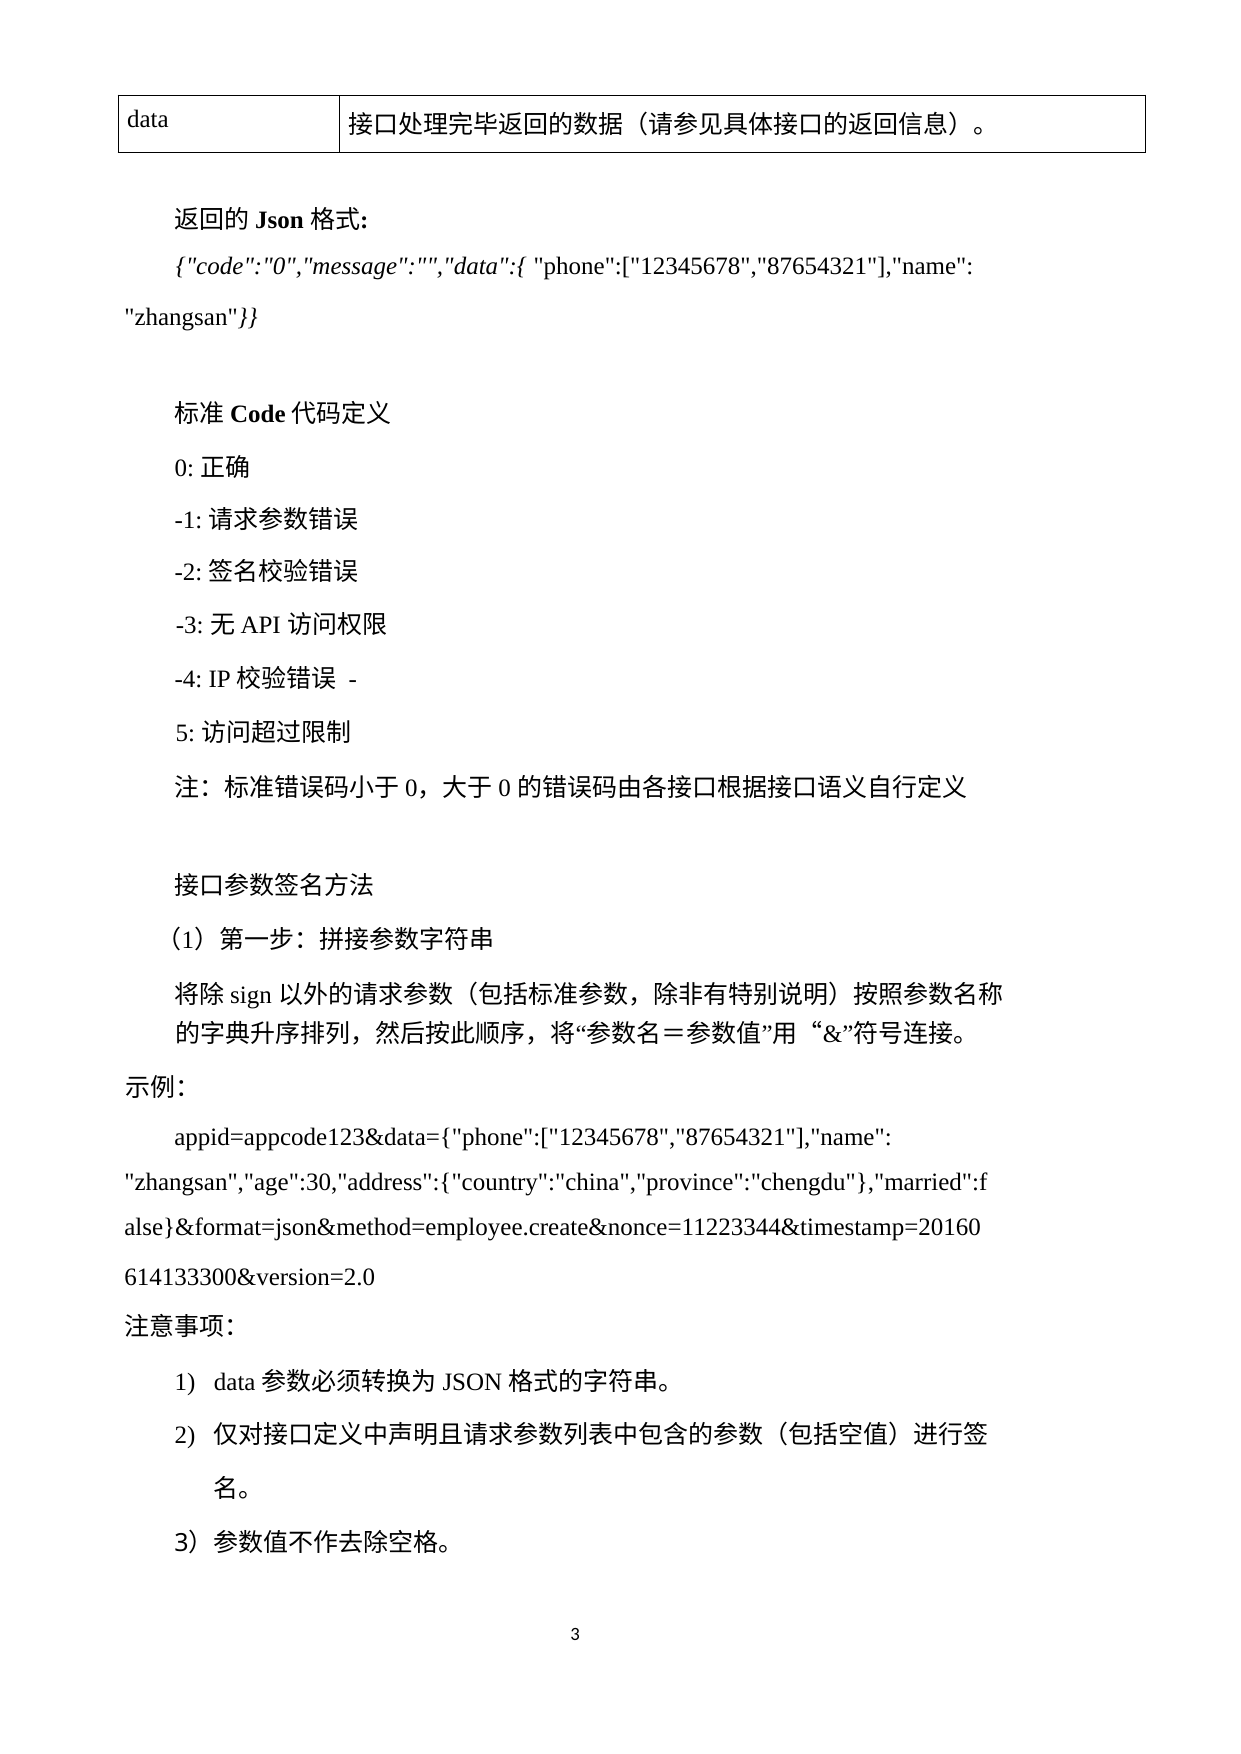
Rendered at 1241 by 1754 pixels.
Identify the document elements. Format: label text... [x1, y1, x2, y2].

list data 参数必须转换为 JSON 格式的字符串。 [174, 1362, 1011, 1398]
text 标准 Code 代码定义 [174, 393, 1011, 430]
text 示例： [126, 1067, 1011, 1103]
text 返回的 Json 格式: [174, 199, 1011, 236]
text （1）第一步：拼接参数字符串 [106, 920, 709, 956]
list 仅对接口定义中声明且请求参数列表中包含的参数（包括空值）进行签名。 [174, 1414, 1011, 1504]
table_cell 接口处理完毕返回的数据（请参见具体接口的返回信息）。 [340, 96, 1145, 152]
text -4: IP 校验错误 -5: 访问超过限制 [174, 658, 374, 749]
text 注意事项： [124, 1307, 498, 1343]
text -1: 请求参数错误 [174, 499, 1011, 536]
text 注：标准错误码小于 0，大于 0 的错误码由各接口根据接口语义自行定义 [174, 768, 1011, 804]
table_cell data [119, 96, 339, 152]
text 将除 sign 以外的请求参数（包括标准参数，除非有特别说明）按照参数名称的字典升序排列，然后按此顺序，将“参数名＝参数值”用“&”符号连接。 [174, 975, 1011, 1050]
list 参数值不作去除空格。 [174, 1522, 1011, 1558]
text "zhangsan"}} [124, 302, 1134, 330]
text {"code":"0","message":"","data":{ "phone":["12345678","87654321"],"name": [176, 251, 1134, 280]
text 接口参数签名方法 [174, 865, 709, 901]
text -2: 签名校验错误 [174, 552, 1011, 588]
text appid=appcode123&data={"phone":["12345678","87654321"],"name": "zhangsan","age":30,"address":{"country":"china","province":"chengdu"},"married":f alse}&format=json&method=employee.create&nonce=11223344&timestamp=20160 [124, 1122, 1134, 1241]
text 0: 正确 [174, 447, 1011, 483]
text -3: 无 API 访问权限 [176, 605, 1134, 641]
text 614133300&version=2.0 [124, 1262, 498, 1291]
